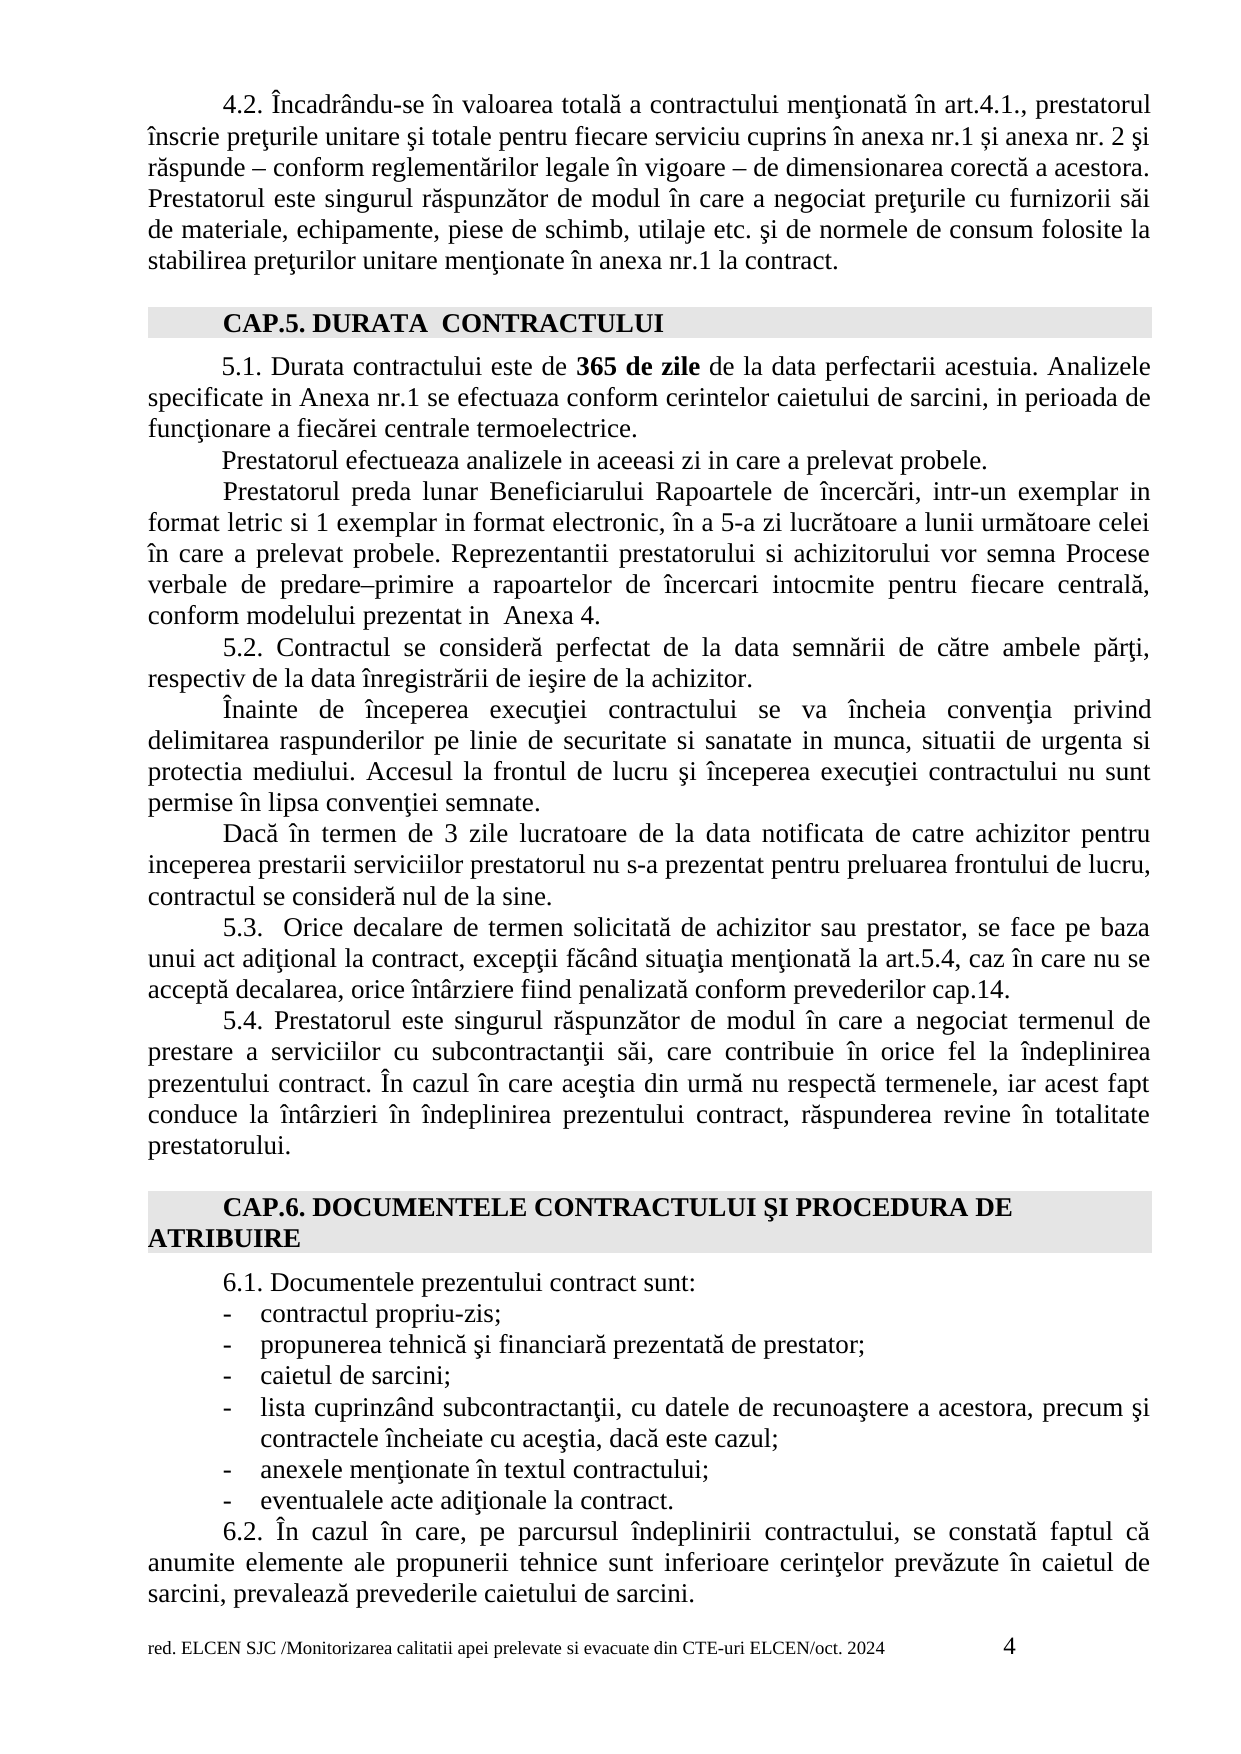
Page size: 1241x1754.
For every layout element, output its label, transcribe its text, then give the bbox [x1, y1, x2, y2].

text Prestatorul efectueaza analizele in aceeasi zi in care a prelevat probele. [148, 444, 1152, 475]
list lista cuprinzând subcontractanţii, cu datele de recunoaştere a acestora, precum şi contractele încheiate cu aceştia, dacă este cazul; [223, 1391, 1152, 1453]
text Prestatorul preda lunar Beneficiarului Rapoartele de încercări, intr-un exemplar in format letric si 1 exemplar in format electronic, în a 5-a zi lucrătoare a lunii următoare celei în care a prelevat probele. Reprezentantii prestatorului si achizitorului vor semna Procese verbale de predare–primire a rapoartelor de încercari intocmite pentru fiecare centrală, conform modelului prezentat in Anexa 4. [148, 475, 1152, 631]
list anexele menţionate în textul contractului; [223, 1453, 1152, 1484]
text 5.4. Prestatorul este singurul răspunzător de modul în care a negociat termenul de prestare a serviciilor cu subcontractanţii săi, care contribuie în orice fel la îndeplinirea prezentului contract. În cazul în care aceştia din urmă nu respectă termenele, iar acest fapt conduce la întârzieri în îndeplinirea prezentului contract, răspunderea revine în totalitate prestatorului. [148, 1004, 1152, 1160]
text 5.1. Durata contractului este de 365 de zile de la data perfectarii acestuia. Analizele specificate in Anexa nr.1 se efectuaza conform cerintelor caietului de sarcini, in perioada de funcţionare a fiecărei centrale termoelectrice. [148, 350, 1152, 444]
list caietul de sarcini; [223, 1359, 1152, 1391]
text 5.2. Contractul se consideră perfectat de la data semnării de către ambele părţi, respectiv de la data înregistrării de ieşire de la achizitor. [148, 631, 1152, 693]
list eventualele acte adiţionale la contract. [223, 1484, 1152, 1515]
text Dacă în termen de 3 zile lucratoare de la data notificata de catre achizitor pentru inceperea prestarii serviciilor prestatorul nu s-a prezentat pentru preluarea frontului de lucru, contractul se consideră nul de la sine. [148, 817, 1152, 911]
subtitle CAP.5. DURATA CONTRACTULUI [148, 307, 1152, 338]
list contractul propriu-zis; [223, 1297, 1152, 1328]
subtitle CAP.6. DOCUMENTELE CONTRACTULUI ŞI PROCEDURA DE ATRIBUIRE [148, 1191, 1152, 1253]
text 5.3. Orice decalare de termen solicitată de achizitor sau prestator, se face pe baza unui act adiţional la contract, excepţii făcând situaţia menţionată la art.5.4, caz în care nu se acceptă decalarea, orice întârziere fiind penalizată conform prevederilor cap.14. [148, 911, 1152, 1004]
text 6.1. Documentele prezentului contract sunt: [148, 1266, 1152, 1297]
text 4.2. Încadrându-se în valoarea totală a contractului menţionată în art.4.1., prestatorul înscrie preţurile unitare şi totale pentru fiecare serviciu cuprins în anexa nr.1 și anexa nr. 2 şi răspunde – conform reglementărilor legale în vigoare – de dimensionarea corectă a acestora. Prestatorul este singurul răspunzător de modul în care a negociat preţurile cu furnizorii săi de materiale, echipamente, piese de schimb, utilaje etc. şi de normele de consum folosite la stabilirea preţurilor unitare menţionate în anexa nr.1 la contract. [148, 89, 1152, 276]
list propunerea tehnică şi financiară prezentată de prestator; [223, 1328, 1152, 1359]
text Înainte de începerea execuţiei contractului se va încheia convenţia privind delimitarea raspunderilor pe linie de securitate si sanatate in munca, situatii de urgenta si protectia mediului. Accesul la frontul de lucru şi începerea execuţiei contractului nu sunt permise în lipsa convenţiei semnate. [148, 693, 1152, 817]
text 6.2. În cazul în care, pe parcursul îndeplinirii contractului, se constată faptul că anumite elemente ale propunerii tehnice sunt inferioare cerinţelor prevăzute în caietul de sarcini, prevalează prevederile caietului de sarcini. [148, 1515, 1152, 1609]
